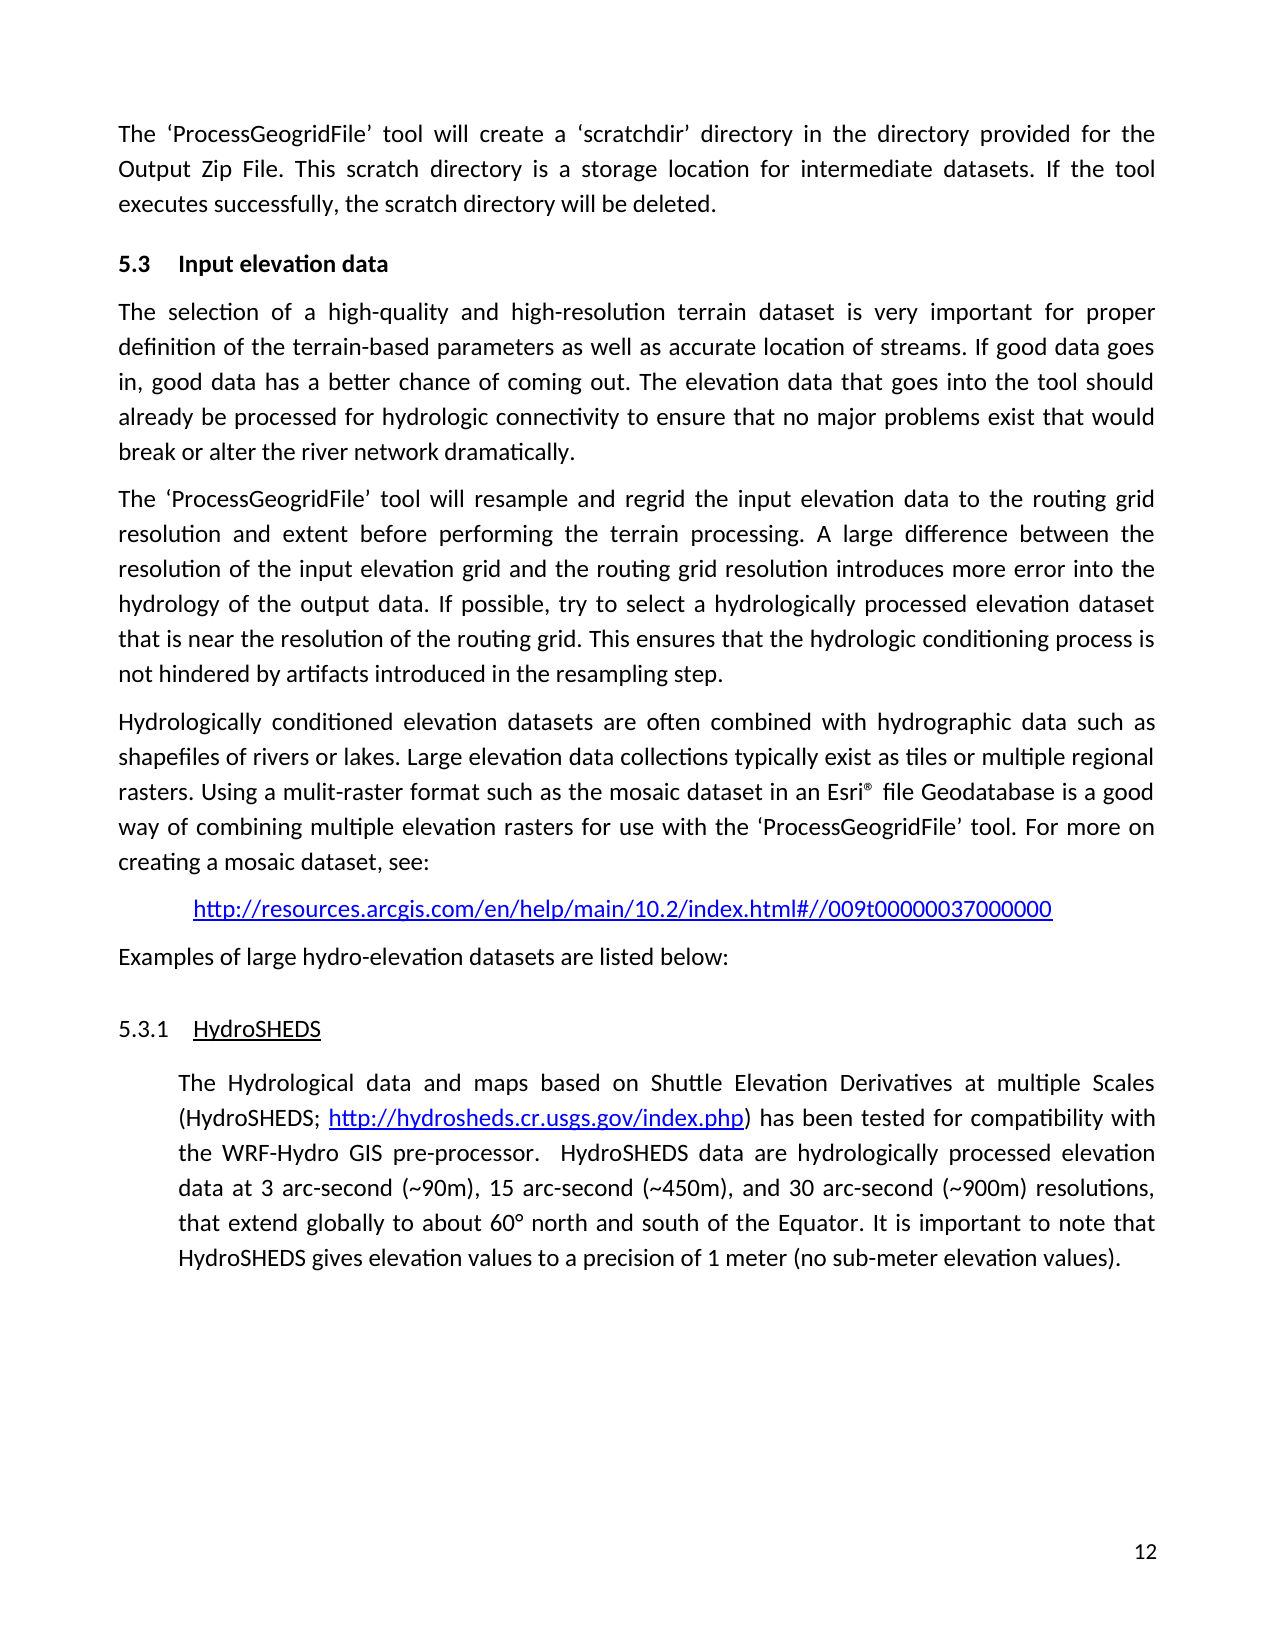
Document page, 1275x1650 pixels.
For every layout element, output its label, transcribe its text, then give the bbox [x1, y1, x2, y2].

subtitle Input elevation data [118, 248, 1157, 279]
text The ‘ProcessGeogridFile’ tool will resample and regrid the input elevation data to the routing grid resolution and extent before performing the terrain processing. A large difference between the resolution of the input elevation grid and the routing grid resolution introduces more error into the hydrology of the output data. If possible, try to select a hydrologically processed elevation dataset that is near the resolution of the routing grid. This ensures that the hydrologic conditioning process is not hindered by artifacts introduced in the resampling step. [118, 483, 1157, 689]
text The Hydrological data and maps based on Shuttle Elevation Derivatives at multiple Scales (HydroSHEDS; http://hydrosheds.cr.usgs.gov/index.php) has been tested for compatibility with the WRF-Hydro GIS pre-processor. HydroSHEDS data are hydrologically processed elevation data at 3 arc-second (~90m), 15 arc-second (~450m), and 30 arc-second (~900m) resolutions, that extend globally to about 60° north and south of the Equator. It is important to note that HydroSHEDS gives elevation values to a precision of 1 meter (no sub-meter elevation values). [178, 1067, 1157, 1272]
subtitle HydroSHEDS [118, 1013, 1157, 1044]
text The selection of a high-quality and high-resolution terrain dataset is very important for proper definition of the terrain-based parameters as well as accurate location of streams. If good data goes in, good data has a better chance of coming out. The elevation data that goes into the tool should already be processed for hydrologic connectivity to ensure that no major problems exist that would break or alter the river network dramatically. [118, 296, 1157, 466]
text http://resources.arcgis.com/en/help/main/10.2/index.html#//009t00000037000000 [118, 893, 1157, 924]
text Examples of large hydro-elevation datasets are listed below: [118, 941, 1157, 971]
text The ‘ProcessGeogridFile’ tool will create a ‘scratchdir’ directory in the directory provided for the Output Zip File. This scratch directory is a storage location for intermediate datasets. If the tool executes successfully, the scratch directory will be deleted. [118, 118, 1157, 219]
text Hydrologically conditioned elevation datasets are often combined with hydrographic data such as shapefiles of rivers or lakes. Large elevation data collections typically exist as tiles or multiple regional rasters. Using a mulit-raster format such as the mosaic dataset in an Esri® file Geodatabase is a good way of combining multiple elevation rasters for use with the ‘ProcessGeogridFile’ tool. For more on creating a mosaic dataset, see: [118, 706, 1157, 876]
